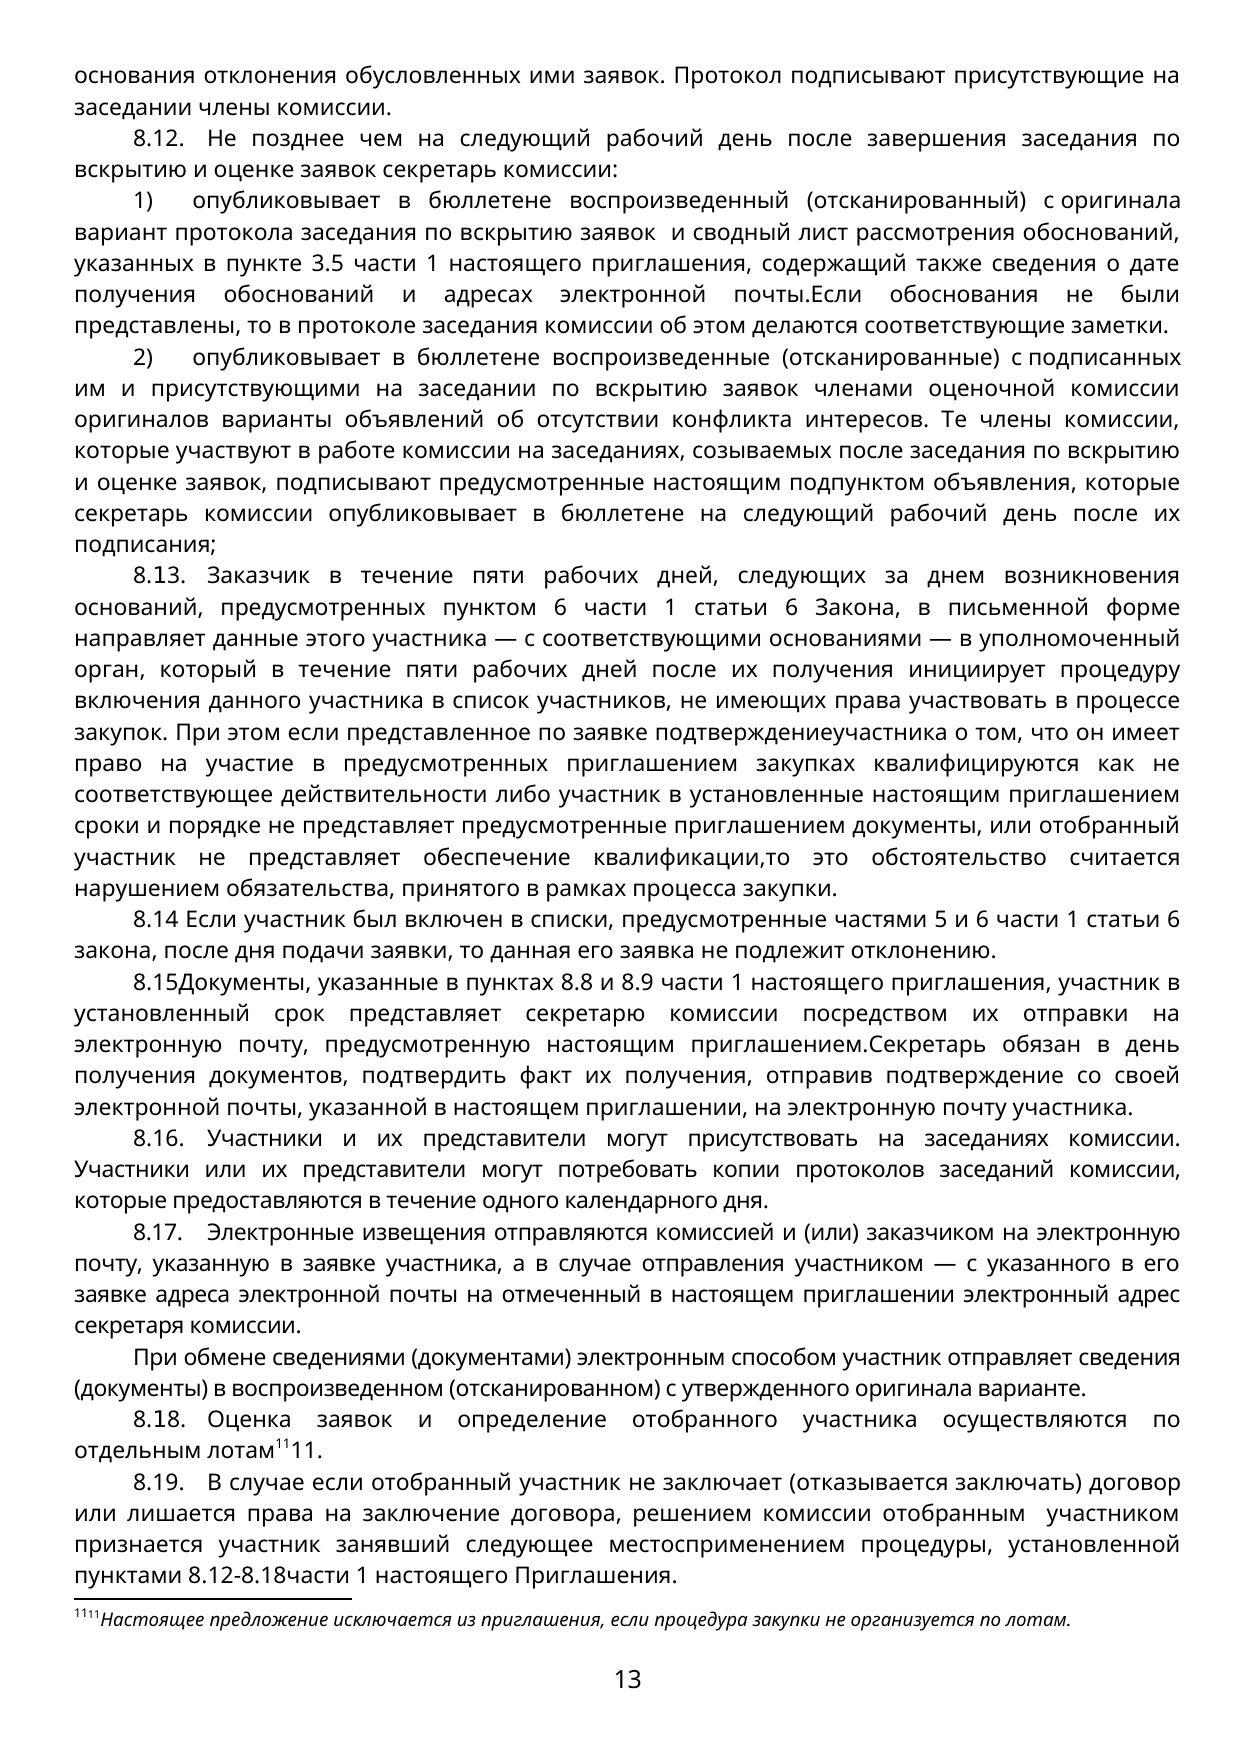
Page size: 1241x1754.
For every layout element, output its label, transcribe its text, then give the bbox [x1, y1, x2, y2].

text 8.12. Не позднее чем на следующий рабочий день после завершения заседания по вскрытию и оценке заявок секретарь комиссии: [74, 122, 1181, 184]
text При обмене сведениями (документами) электронным способом участник отправляет сведения (документы) в воспроизведенном (отсканированном) с утвержденного оригинала варианте. [74, 1340, 1181, 1403]
text 8.18. Оценка заявок и определение отобранного участника осуществляются по отдельным лотам11. [74, 1403, 1181, 1465]
text 2) опубликовывает в бюллетене воспроизведенные (отсканированные) с подписанных им и присутствующими на заседании по вскрытию заявок членами оценочной комиссии оригиналов варианты объявлений об отсутствии конфликта интересов. Те члены комиссии, которые участвуют в работе комиссии на заседаниях, созываемых после заседания по вскрытию и оценке заявок, подписывают предусмотренные настоящим подпунктом объявления, которые секретарь комиссии опубликовывает в бюллетене на следующий рабочий день после их подписания; [74, 340, 1181, 559]
text 8.13. Заказчик в течение пяти рабочих дней, следующих за днем возникновения оснований, предусмотренных пунктом 6 части 1 статьи 6 Закона, в письменной форме направляет данные этого участника — с соответствующими основаниями — в уполномоченный орган, который в течение пяти рабочих дней после их получения инициирует процедуру включения данного участника в список участников, не имеющих права участвовать в процессе закупок. При этом если представленное по заявке подтверждениеучастника о том, что он имеет право на участие в предусмотренных приглашением закупках квалифицируются как не соответствующее действительности либо участник в установленные настоящим приглашением сроки и порядке не представляет предусмотренные приглашением документы, или отобранный участник не представляет обеспечение квалификации,то это обстоятельство считается нарушением обязательства, принятого в рамках процесса закупки. [74, 559, 1181, 903]
text 8.17. Электронные извещения отправляются комиссией и (или) заказчиком на электронную почту, указанную в заявке участника, а в случае отправления участником — с указанного в его заявке адреса электронной почты на отмеченный в настоящем приглашении электронный адрес секретаря комиссии. [74, 1215, 1181, 1340]
text 8.15Документы, указанные в пунктах 8.8 и 8.9 части 1 настоящего приглашения, участник в установленный срок представляет секретарю комиссии посредством их отправки на электронную почту, предусмотренную настоящим приглашением.Секретарь обязан в день получения документов, подтвердить факт их получения, отправив подтверждение со своей электронной почты, указанной в настоящем приглашении, на электронную почту участника. [74, 965, 1181, 1122]
text 8.16. Участники и их представители могут присутствовать на заседаниях комиссии. Участники или их представители могут потребовать копии протоколов заседаний комиссии, которые предоставляются в течение одного календарного дня. [74, 1122, 1181, 1215]
text 1) опубликовывает в бюллетене воспроизведенный (отсканированный) с оригинала вариант протокола заседания по вскрытию заявок и сводный лист рассмотрения обоснований, указанных в пункте 3.5 части 1 настоящего приглашения, содержащий также сведения о дате получения обоснований и адресах электронной почты.Если обоснования не были представлены, то в протоколе заседания комиссии об этом делаются соответствующие заметки. [74, 184, 1181, 340]
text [74, 59, 1181, 122]
text 8.19. В случае если отобранный участник не заключает (отказывается заключать) договор или лишается права на заключение договора, решением комиссии отобранным участником признается участник занявший следующее местосприменением процедуры, установленной пунктами 8.12-8.18части 1 настоящего Приглашения. [74, 1465, 1181, 1590]
text 8.14 Если участник был включен в списки, предусмотренные частями 5 и 6 части 1 статьи 6 закона, после дня подачи заявки, то данная его заявка не подлежит отклонению. [74, 903, 1181, 965]
